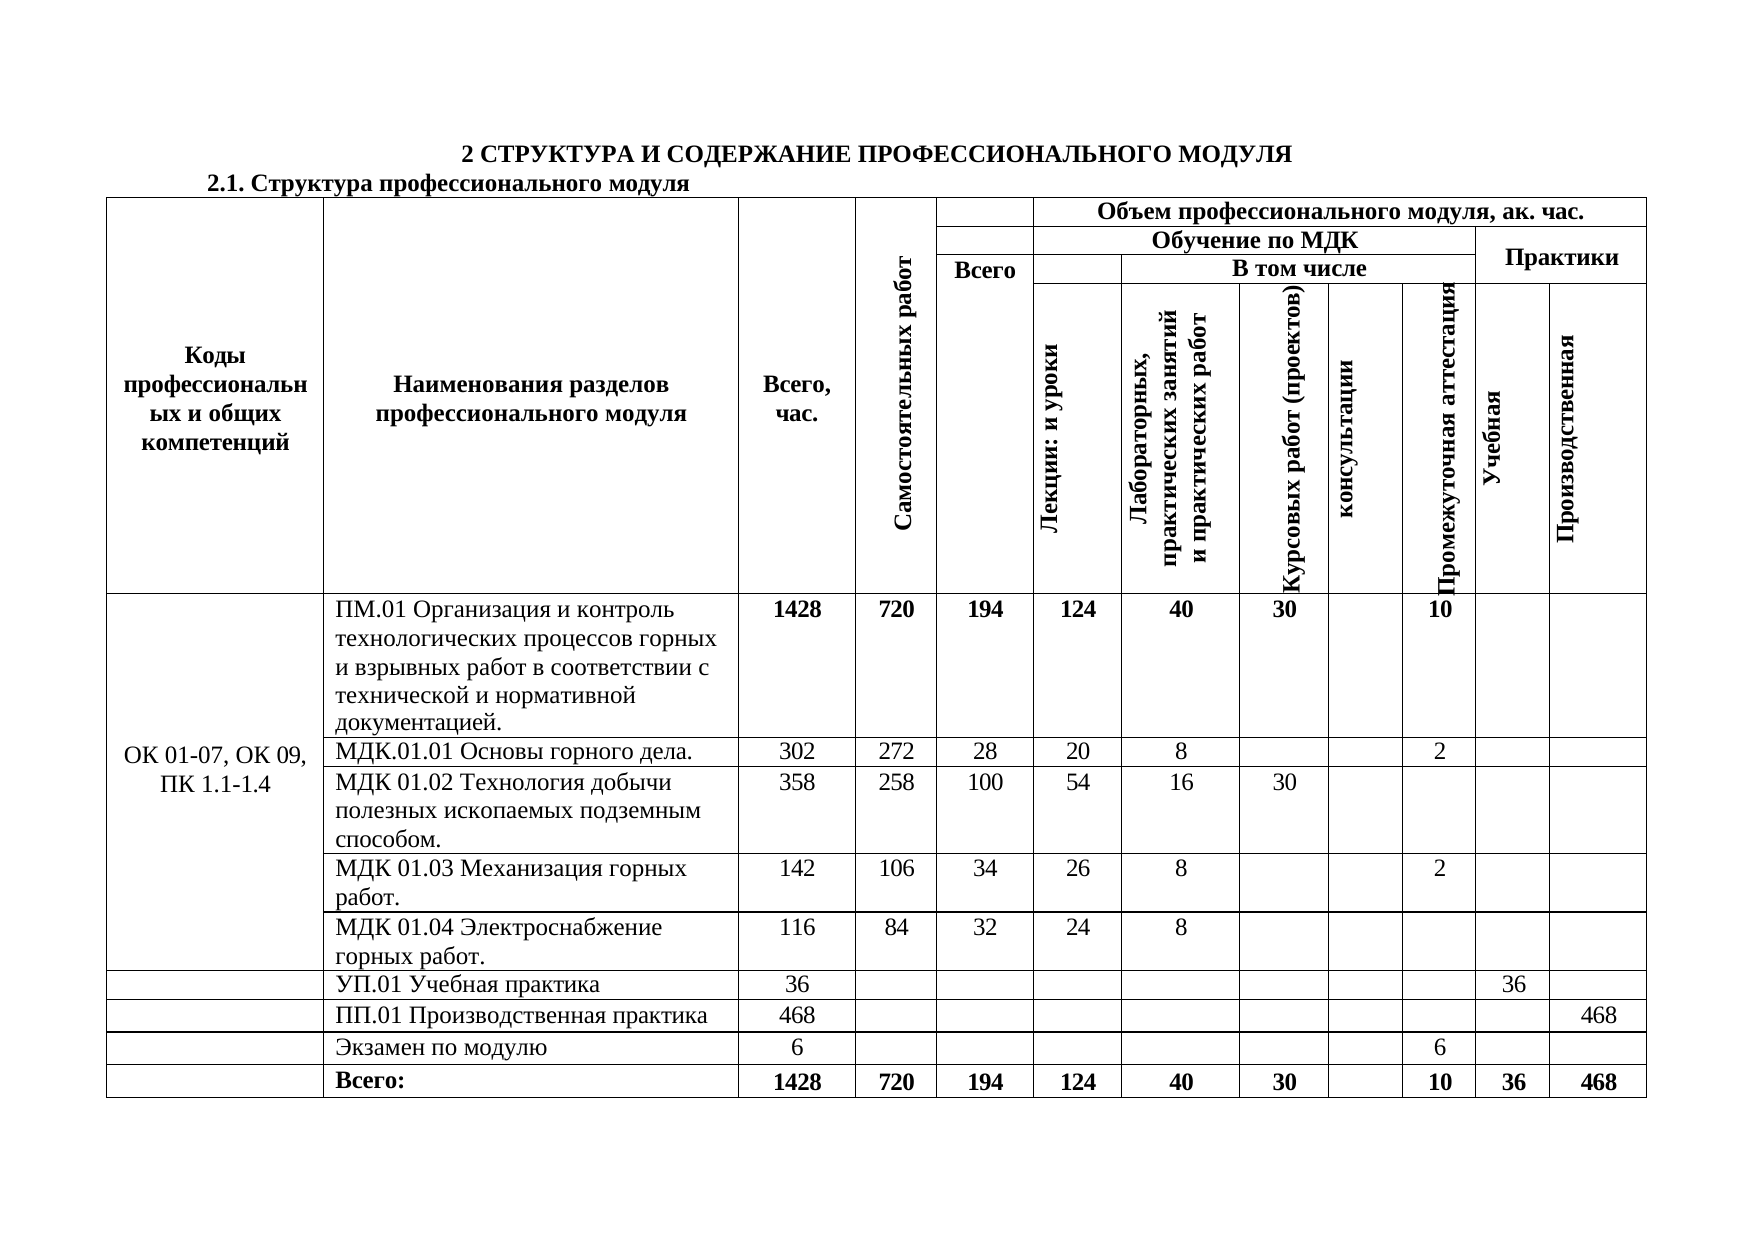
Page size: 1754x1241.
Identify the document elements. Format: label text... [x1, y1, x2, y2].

table_cell 116 [739, 913, 855, 970]
table_cell 124 [1034, 594, 1121, 737]
table_cell МДК 01.03 Механизация горных работ. [324, 854, 738, 911]
table_cell 194 [937, 1065, 1033, 1097]
table_cell [1476, 767, 1549, 853]
table_cell [1240, 854, 1328, 911]
table_cell [1034, 1000, 1121, 1031]
table_cell 720 [856, 1065, 936, 1097]
table_cell [107, 1065, 323, 1097]
table_cell [1476, 854, 1549, 911]
table_cell В том числе [1122, 255, 1475, 283]
table_cell [1403, 767, 1475, 853]
table_cell [1329, 913, 1402, 970]
table_cell 16 [1122, 767, 1239, 853]
table_cell [1403, 1000, 1475, 1031]
table_cell 1428 [739, 594, 855, 737]
table_cell [1329, 1000, 1402, 1031]
table_cell [1122, 1000, 1239, 1031]
table_header Всего, час. [739, 198, 855, 593]
table_cell [1240, 913, 1328, 970]
table_cell [1122, 1033, 1239, 1064]
table_cell [1240, 1033, 1328, 1064]
table_cell Обучение по МДК [1034, 227, 1475, 254]
table_cell 8 [1122, 854, 1239, 911]
table_cell [107, 971, 323, 999]
table_cell [1034, 255, 1121, 283]
table_cell МДК.01.01 Основы горного дела. [324, 738, 738, 766]
table_cell [1329, 767, 1402, 853]
table_header Наименования разделов профессионального модуля [324, 198, 738, 593]
table_header [937, 198, 1033, 226]
table_cell 124 [1034, 1065, 1121, 1097]
table_cell 36 [1476, 1065, 1549, 1097]
table_cell [1329, 1065, 1402, 1097]
table_cell УП.01 Учебная практика [324, 971, 738, 999]
table_cell 34 [937, 854, 1033, 911]
table_cell [1329, 854, 1402, 911]
table_cell [1550, 1033, 1646, 1064]
table_cell 40 [1122, 594, 1239, 737]
table_cell 302 [739, 738, 855, 766]
table_cell 468 [1550, 1000, 1646, 1031]
table_cell 100 [937, 767, 1033, 853]
table_cell Производственная [1550, 284, 1646, 593]
table_cell [1240, 971, 1328, 999]
table_cell 32 [937, 913, 1033, 970]
table_cell [1550, 971, 1646, 999]
table_cell МДК 01.02 Технология добычи полезных ископаемых подземным способом. [324, 767, 738, 853]
table_cell 30 [1240, 767, 1328, 853]
table_cell 28 [937, 738, 1033, 766]
table_cell консультации [1329, 284, 1402, 593]
table_cell 20 [1034, 738, 1121, 766]
table_cell МДК 01.04 Электроснабжение горных работ. [324, 913, 738, 970]
table_cell 84 [856, 913, 936, 970]
table_cell 106 [856, 854, 936, 911]
table_cell [937, 1033, 1033, 1064]
table_cell 24 [1034, 913, 1121, 970]
table_cell 6 [739, 1033, 855, 1064]
table_header Объем профессионального модуля, ак. час. [1034, 198, 1646, 226]
list Структура профессионального модуля [207, 168, 1710, 197]
table_cell 36 [739, 971, 855, 999]
table_cell 54 [1034, 767, 1121, 853]
table_cell [1403, 971, 1475, 999]
table_cell 10 [1403, 1065, 1475, 1097]
table_cell [1550, 767, 1646, 853]
table_cell [856, 1000, 936, 1031]
table_cell ПМ.01 Организация и контроль технологических процессов горных и взрывных работ в соответствии с технической и нормативной документацией. [324, 594, 738, 737]
table_cell Курсовых работ (проектов) [1240, 284, 1328, 593]
table_cell [856, 971, 936, 999]
table_cell [1240, 738, 1328, 766]
table_cell 36 [1476, 971, 1549, 999]
table_cell 468 [1550, 1065, 1646, 1097]
table_cell [107, 1033, 323, 1064]
table_cell Учебная [1476, 284, 1549, 593]
table_cell [107, 1000, 323, 1031]
table_cell [1550, 594, 1646, 737]
table_cell 30 [1240, 594, 1328, 737]
table_cell [1476, 913, 1549, 970]
table_cell Всего [937, 255, 1033, 593]
table_cell [937, 971, 1033, 999]
list СТРУКТУРА И СОДЕРЖАНИЕ ПРОФЕССИОНАЛЬНОГО МОДУЛЯ [94, 139, 1660, 168]
table_cell 1428 [739, 1065, 855, 1097]
table_header Самостоятельных работ [856, 198, 936, 593]
table_cell [1329, 738, 1402, 766]
table_cell 194 [937, 594, 1033, 737]
table_cell [1329, 971, 1402, 999]
table_cell ОК 01-07, ОК 09, ПК 1.1-1.4 [107, 594, 323, 970]
table_cell [1329, 594, 1402, 737]
table_header Коды профессиональн ых и общих компетенций [107, 198, 323, 593]
table_cell [1329, 1033, 1402, 1064]
table_cell [1476, 738, 1549, 766]
table_cell [1476, 594, 1549, 737]
table_cell [1476, 1000, 1549, 1031]
table_cell Всего: [324, 1065, 738, 1097]
table_cell 26 [1034, 854, 1121, 911]
table_cell Лекции: и уроки [1034, 284, 1121, 593]
table_cell [856, 1033, 936, 1064]
table_cell [1122, 971, 1239, 999]
table_cell [1240, 1000, 1328, 1031]
table_cell Лабораторных, практических занятий и практических работ [1122, 284, 1239, 593]
table_cell Экзамен по модулю [324, 1033, 738, 1064]
table_cell 142 [739, 854, 855, 911]
table_cell 6 [1403, 1033, 1475, 1064]
table_cell Промежуточная аттестация [1403, 284, 1475, 593]
table_cell 358 [739, 767, 855, 853]
table_cell [937, 1000, 1033, 1031]
table_cell [1034, 1033, 1121, 1064]
table_cell 10 [1403, 594, 1475, 737]
table_cell [1550, 738, 1646, 766]
table_cell ПП.01 Производственная практика [324, 1000, 738, 1031]
table_cell Практики [1476, 227, 1646, 283]
table_cell 40 [1122, 1065, 1239, 1097]
table_cell 258 [856, 767, 936, 853]
table_cell [1476, 1033, 1549, 1064]
table_cell 468 [739, 1000, 855, 1031]
table_cell 720 [856, 594, 936, 737]
table_cell 2 [1403, 854, 1475, 911]
table_cell 2 [1403, 738, 1475, 766]
table_cell 272 [856, 738, 936, 766]
table_cell [1550, 913, 1646, 970]
table_cell [1403, 913, 1475, 970]
table_cell 8 [1122, 738, 1239, 766]
table_cell 8 [1122, 913, 1239, 970]
table_cell 30 [1240, 1065, 1328, 1097]
table_cell [1550, 854, 1646, 911]
table_cell [937, 227, 1033, 254]
table_cell [1034, 971, 1121, 999]
